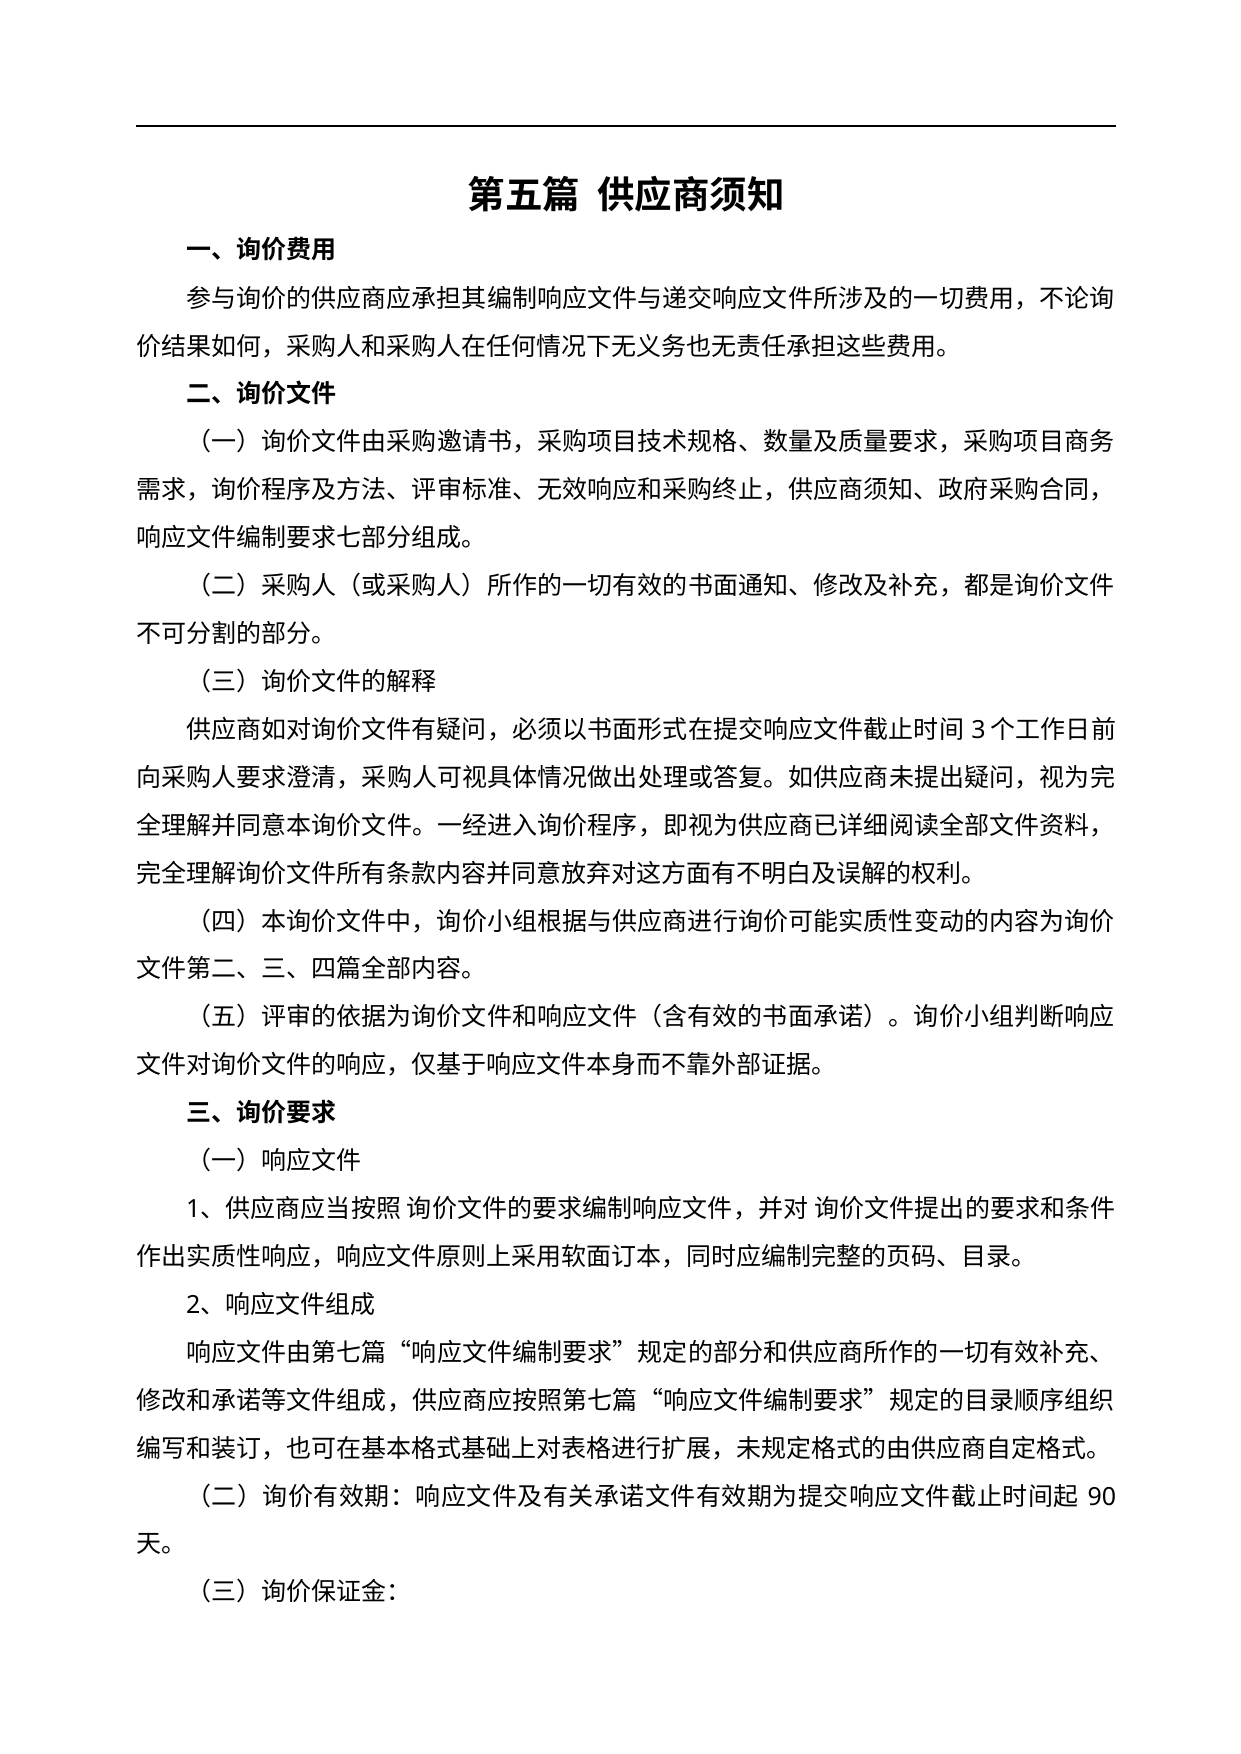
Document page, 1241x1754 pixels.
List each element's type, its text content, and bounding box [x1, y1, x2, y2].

subtitle 一、询价费用 [136, 219, 1116, 269]
text 供应商如对询价文件有疑问，必须以书面形式在提交响应文件截止时间3个工作日前向采购人要求澄清，采购人可视具体情况做出处理或答复。如供应商未提出疑问，视为完全理解并同意本询价文件。一经进入询价程序，即视为供应商已详细阅读全部文件资料，完全理解询价文件所有条款内容并同意放弃对这方面有不明白及误解的权利。 [136, 700, 1116, 892]
subtitle 二、询价文件 [136, 364, 1116, 412]
text （五）评审的依据为询价文件和响应文件（含有效的书面承诺）。询价小组判断响应文件对询价文件的响应，仅基于响应文件本身而不靠外部证据。 [136, 987, 1116, 1083]
text （一）响应文件 [136, 1131, 1116, 1179]
text 参与询价的供应商应承担其编制响应文件与递交响应文件所涉及的一切费用，不论询价结果如何，采购人和采购人在任何情况下无义务也无责任承担这些费用。 [136, 269, 1116, 364]
text 响应文件由第七篇“响应文件编制要求”规定的部分和供应商所作的一切有效补充、修改和承诺等文件组成，供应商应按照第七篇“响应文件编制要求”规定的目录顺序组织编写和装订，也可在基本格式基础上对表格进行扩展，未规定格式的由供应商自定格式。 [136, 1323, 1116, 1467]
text （二）询价有效期：响应文件及有关承诺文件有效期为提交响应文件截止时间起90天。 [136, 1467, 1116, 1562]
text （三）询价保证金： [136, 1562, 1116, 1610]
subtitle 第五篇 供应商须知 [136, 169, 1116, 219]
text （三）询价文件的解释 [136, 652, 1116, 700]
subtitle 三、询价要求 [136, 1083, 1116, 1131]
text 2、响应文件组成 [136, 1275, 1116, 1323]
text （二）采购人（或采购人）所作的一切有效的书面通知、修改及补充，都是询价文件不可分割的部分。 [136, 556, 1116, 652]
text 1、供应商应当按照 询价文件的要求编制响应文件，并对 询价文件提出的要求和条件作出实质性响应，响应文件原则上采用软面订本，同时应编制完整的页码、目录。 [136, 1179, 1116, 1275]
text （四）本询价文件中，询价小组根据与供应商进行询价可能实质性变动的内容为询价文件第二、三、四篇全部内容。 [136, 892, 1116, 987]
text （一）询价文件由采购邀请书，采购项目技术规格、数量及质量要求，采购项目商务需求，询价程序及方法、评审标准、无效响应和采购终止，供应商须知、政府采购合同，响应文件编制要求七部分组成。 [136, 412, 1116, 556]
